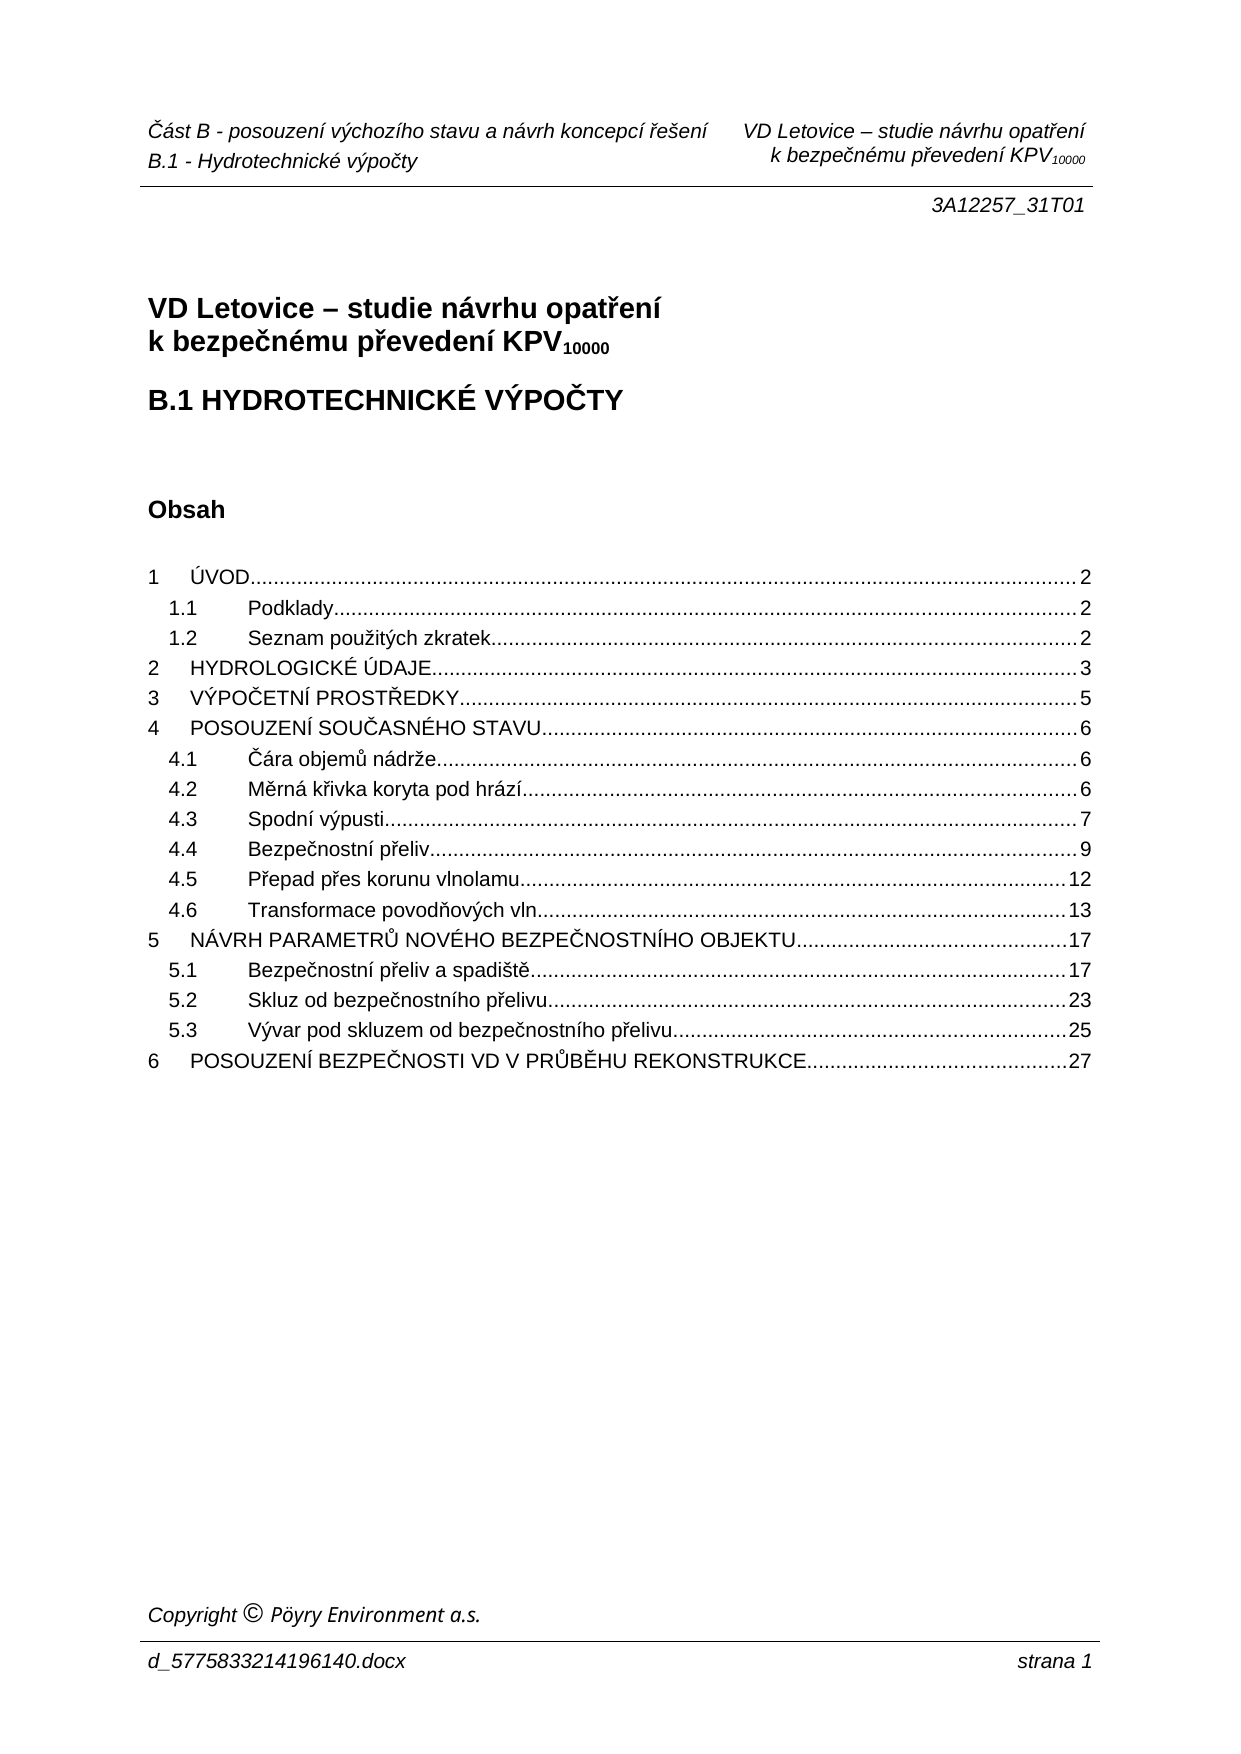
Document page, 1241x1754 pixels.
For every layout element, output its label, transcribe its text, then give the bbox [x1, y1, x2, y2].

text 1.1 Podklady 2 [168, 595, 1092, 619]
text B.1 Hydrotechnické výpočty [148, 383, 1092, 416]
text VD Letovice – studie návrhu opatření k bezpečnému převedení KPV10000 [148, 291, 1092, 358]
text 4.4 Bezpečnostní přeliv 9 [168, 837, 1092, 861]
text 5 Návrh parametrů nového bezpečnostního objektu 17 [148, 928, 1092, 952]
text 1.2 Seznam použitých zkratek 2 [168, 626, 1092, 649]
text 4 Posouzení současného stavu 6 [148, 716, 1092, 740]
text 4.1 Čára objemů nádrže 6 [168, 746, 1092, 770]
text 5.1 Bezpečnostní přeliv a spadiště 17 [168, 958, 1092, 982]
text 4.5 Přepad přes korunu vlnolamu 12 [168, 867, 1092, 891]
text 5.3 Vývar pod skluzem od bezpečnostního přelivu 25 [168, 1018, 1092, 1042]
text 1 Úvod 2 [148, 565, 1092, 589]
text 2 Hydrologické údaje 3 [148, 656, 1092, 680]
text 4.3 Spodní výpusti 7 [168, 807, 1092, 831]
text 5.2 Skluz od bezpečnostního přelivu 23 [168, 988, 1092, 1012]
text 4.6 Transformace povodňových vln 13 [168, 897, 1092, 921]
text 3 Výpočetní prostředky 5 [148, 686, 1092, 710]
text 6 Posouzení bezpečnosti VD v průběhu rekonstrukce 27 [148, 1048, 1092, 1072]
text Obsah [148, 495, 1092, 524]
text 4.2 Měrná křivka koryta pod hrází 6 [168, 777, 1092, 801]
